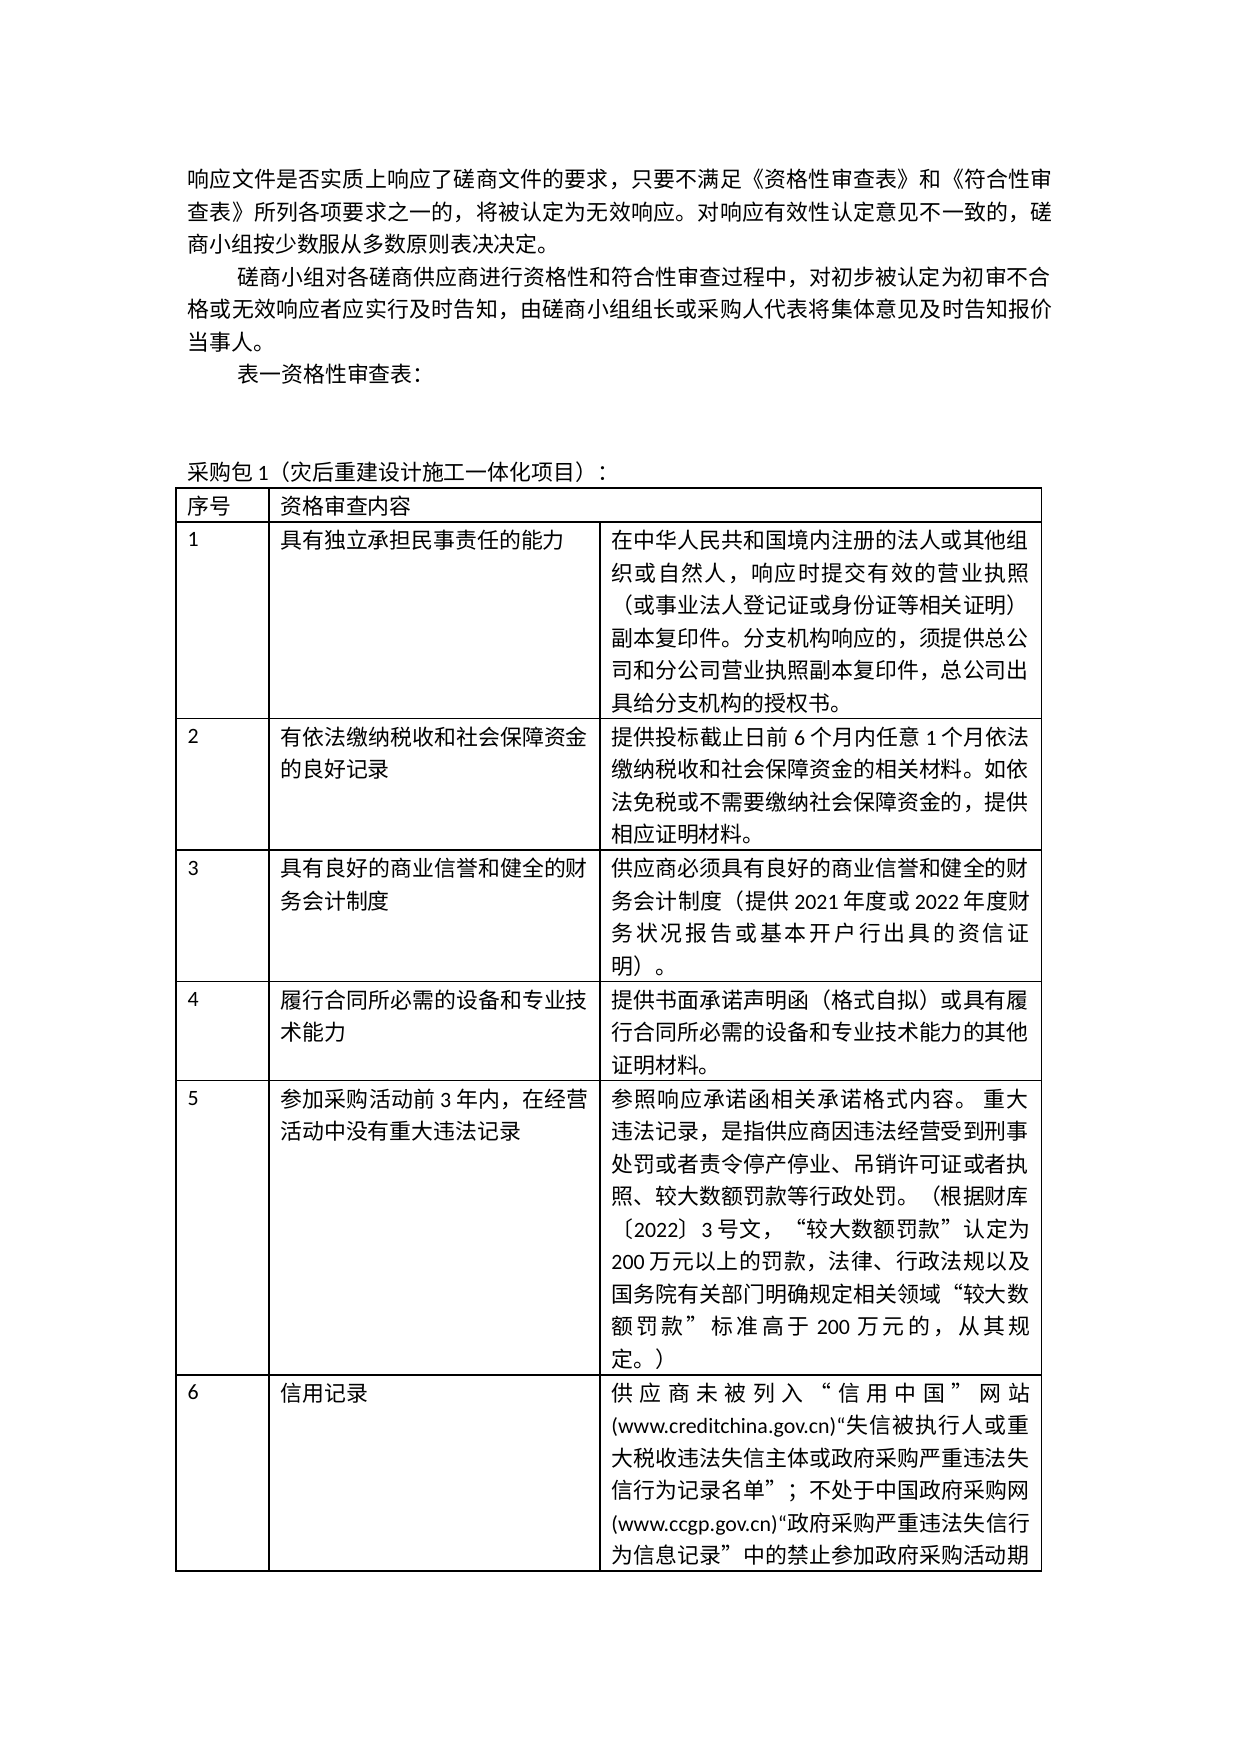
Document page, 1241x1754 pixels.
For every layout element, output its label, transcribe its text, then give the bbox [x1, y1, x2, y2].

table_cell 信用记录 [270, 1376, 599, 1570]
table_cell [601, 1376, 1041, 1570]
table_cell 6 [177, 1376, 268, 1570]
table_cell 具有良好的商业信誉和健全的财务会计制度 [270, 851, 599, 981]
table_cell 供应商必须具有良好的商业信誉和健全的财务会计制度（提供2021年度或2022年度财务状况报告或基本开户行出具的资信证明）。 [601, 851, 1041, 981]
table_header 序号 [177, 489, 268, 521]
table_cell 4 [177, 982, 268, 1080]
table_cell 有依法缴纳税收和社会保障资金的良好记录 [270, 719, 599, 849]
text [187, 162, 1053, 259]
text 磋商小组对各磋商供应商进行资格性和符合性审查过程中，对初步被认定为初审不合格或无效响应者应实行及时告知，由磋商小组组长或采购人代表将集体意见及时告知报价当事人。 [187, 259, 1053, 357]
table_cell 5 [177, 1081, 268, 1374]
table_cell 2 [177, 719, 268, 849]
table_cell 参加采购活动前3年内，在经营活动中没有重大违法记录 [270, 1081, 599, 1374]
table_cell 提供投标截止日前6个月内任意1个月依法缴纳税收和社会保障资金的相关材料。如依法免税或不需要缴纳社会保障资金的，提供相应证明材料。 [601, 719, 1041, 849]
table_header 资格审查内容 [270, 489, 1041, 521]
table_cell 3 [177, 851, 268, 981]
table_cell 参照响应承诺函相关承诺格式内容。 重大违法记录，是指供应商因违法经营受到刑事处罚或者责令停产停业、吊销许可证或者执照、较大数额罚款等行政处罚。（根据财库〔2022〕3号文，“较大数额罚款”认定为200万元以上的罚款，法律、行政法规以及国务院有关部门明确规定相关领域“较大数额罚款”标准高于200万元的，从其规定。） [601, 1081, 1041, 1374]
table_cell 1 [177, 523, 268, 718]
text 表一资格性审查表： [187, 357, 1053, 389]
table_cell 提供书面承诺声明函（格式自拟）或具有履行合同所必需的设备和专业技术能力的其他证明材料。 [601, 982, 1041, 1080]
table_cell 具有独立承担民事责任的能力 [270, 523, 599, 718]
text 采购包1（灾后重建设计施工一体化项目）： [187, 454, 1053, 487]
table_cell 在中华人民共和国境内注册的法人或其他组织或自然人，响应时提交有效的营业执照（或事业法人登记证或身份证等相关证明）副本复印件。分支机构响应的，须提供总公司和分公司营业执照副本复印件，总公司出具给分支机构的授权书。 [601, 523, 1041, 718]
table_cell 履行合同所必需的设备和专业技术能力 [270, 982, 599, 1080]
